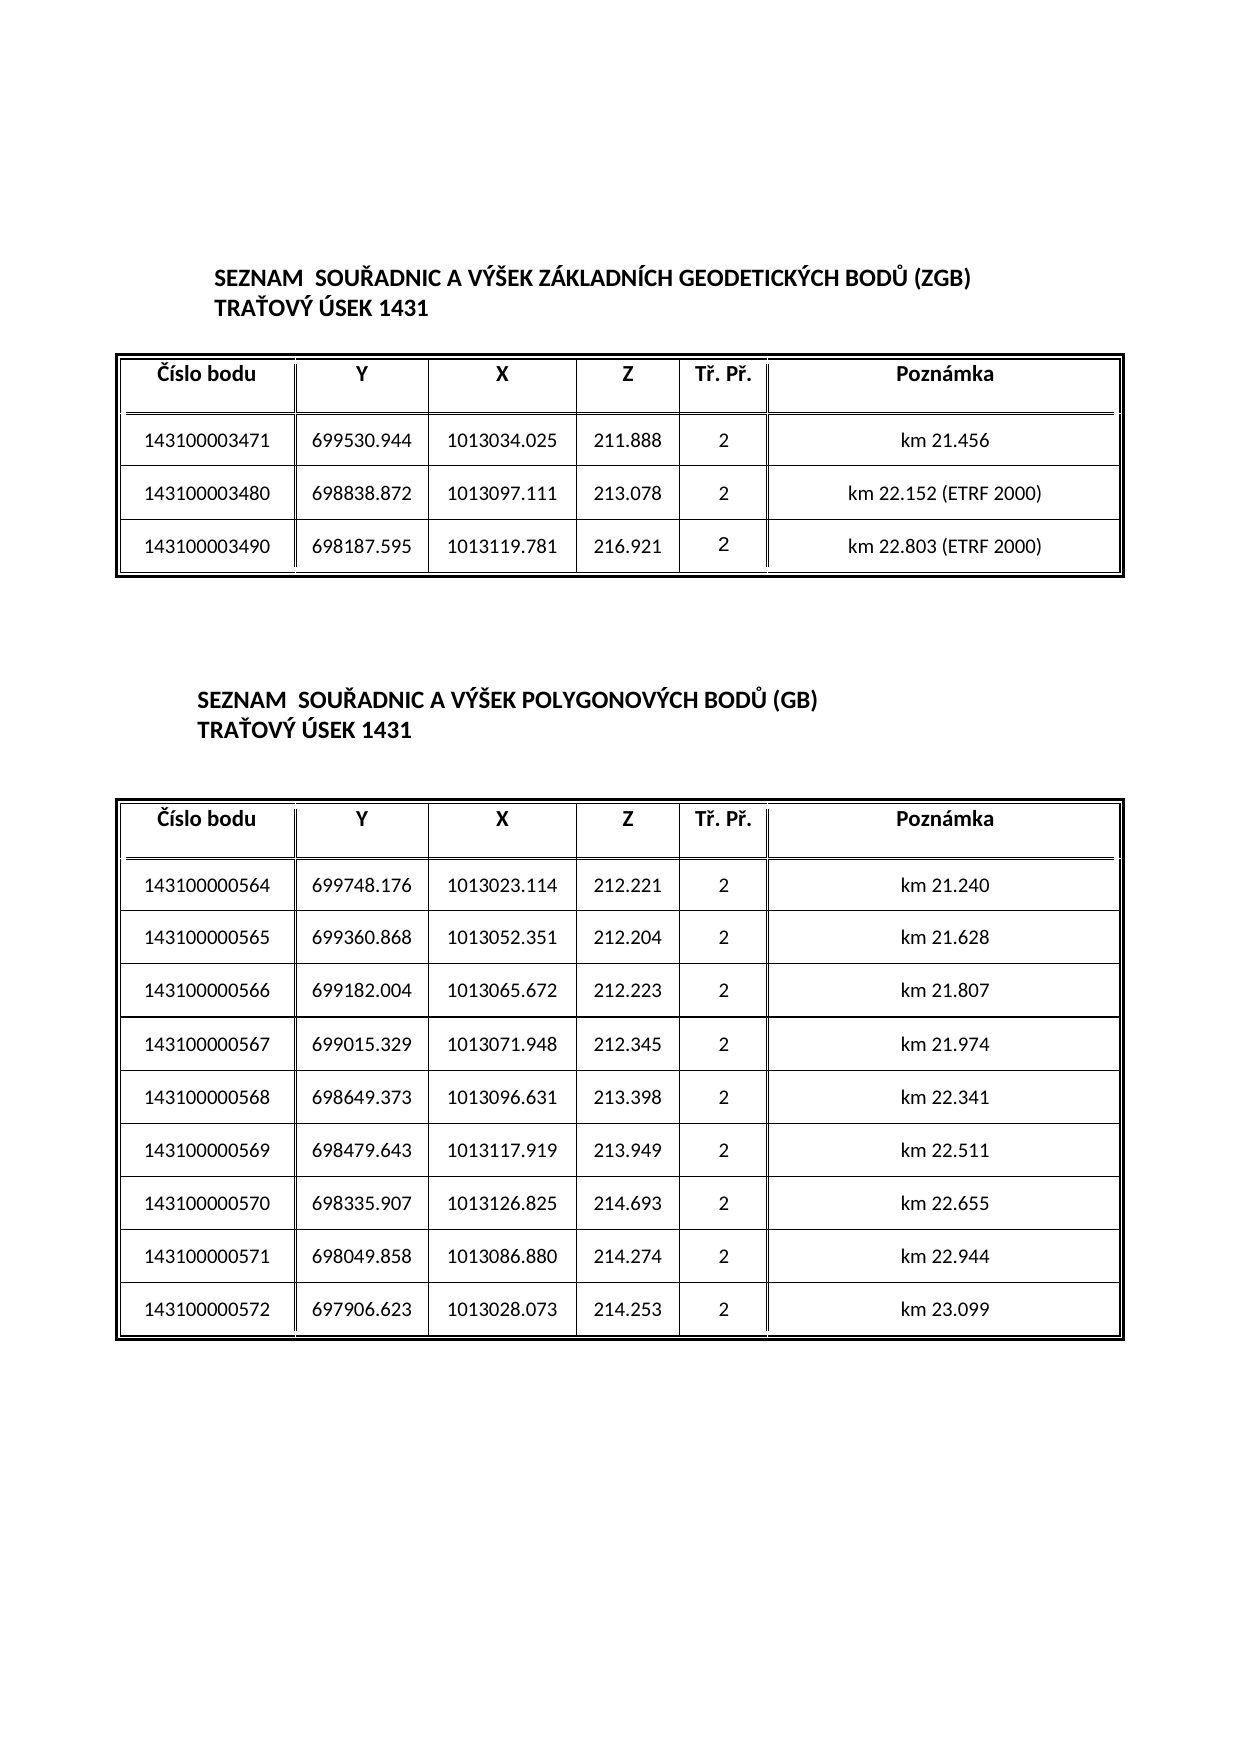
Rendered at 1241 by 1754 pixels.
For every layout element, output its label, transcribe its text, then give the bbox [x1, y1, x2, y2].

table_cell km 22.655 [769, 1177, 1119, 1229]
table_cell 143100000568 [121, 1071, 294, 1123]
table_cell 698649.373 [297, 1071, 428, 1123]
table_cell km 22.803 (ETRF 2000) [768, 520, 1119, 572]
table_cell 214.274 [577, 1230, 679, 1282]
table_cell 2 [680, 911, 766, 963]
table_cell km 21.456 [768, 412, 1122, 465]
text TRAŤOVÝ ÚSEK 1431 [118, 714, 1122, 745]
table_cell 213.398 [577, 1071, 679, 1123]
table_header Poznámka [768, 804, 1119, 857]
table_cell 699015.329 [297, 1018, 428, 1069]
table_cell km 23.099 [768, 1283, 1119, 1335]
table_cell 214.253 [577, 1283, 679, 1335]
text SEZNAM SOUŘADNIC A VÝŠEK ZÁKLADNÍCH GEODETICKÝCH BODŮ (ZGB) [118, 262, 1122, 292]
table_cell km 22.341 [769, 1071, 1119, 1123]
table_cell 1013052.351 [429, 911, 576, 963]
table_cell 143100000566 [121, 964, 294, 1016]
table_cell 1013096.631 [429, 1071, 576, 1123]
table_cell 1013097.111 [429, 466, 576, 518]
text TRAŤOVÝ ÚSEK 1431 [118, 292, 1122, 323]
table_cell 2 [680, 1283, 768, 1335]
table_cell 143100000570 [121, 1177, 294, 1229]
table_cell 2 [680, 1124, 766, 1176]
table_header Y [295, 804, 428, 857]
table_header X [429, 360, 576, 412]
table_header Číslo bodu [121, 360, 295, 412]
table_cell 1013119.781 [429, 520, 576, 572]
table_cell 698335.907 [297, 1177, 428, 1229]
table_cell 143100003471 [118, 412, 295, 465]
table_cell 2 [680, 415, 766, 465]
table_cell 143100000565 [121, 911, 294, 963]
table_cell 698187.595 [295, 520, 428, 572]
table_cell 2 [680, 520, 768, 572]
table_cell 698479.643 [297, 1124, 428, 1176]
table_cell 2 [680, 1018, 766, 1069]
table_cell 1013117.919 [429, 1124, 576, 1176]
table_cell 1013071.948 [429, 1018, 576, 1069]
table_cell 699360.868 [297, 911, 428, 963]
table_cell 143100000571 [121, 1230, 294, 1282]
table_cell 1013086.880 [429, 1230, 576, 1282]
table_cell 2 [680, 1230, 766, 1282]
table_cell 699530.944 [297, 415, 428, 465]
table_cell km 22.511 [769, 1124, 1119, 1176]
table_cell 698838.872 [297, 466, 428, 518]
table_cell 213.949 [577, 1124, 679, 1176]
table_cell 143100003490 [121, 520, 295, 572]
table_cell 699182.004 [297, 964, 428, 1016]
table_cell km 21.628 [769, 911, 1119, 963]
table_cell 216.921 [577, 520, 679, 572]
table_header Tř. Př. [679, 356, 768, 412]
table_cell 143100003480 [121, 466, 294, 518]
table_cell 2 [680, 1071, 766, 1123]
table_cell 143100000564 [118, 857, 295, 910]
table_cell 1013034.025 [429, 415, 576, 465]
table_cell 1013065.672 [429, 964, 576, 1016]
table_cell 2 [680, 466, 766, 518]
table_cell km 22.152 (ETRF 2000) [769, 466, 1119, 518]
table_cell km 21.240 [768, 857, 1122, 910]
table_header Z [577, 804, 679, 857]
table_cell 212.345 [577, 1018, 679, 1069]
table_cell 143100000567 [121, 1018, 294, 1069]
table_header Tř. Př. [679, 801, 768, 857]
table_cell 212.221 [577, 860, 679, 910]
table_header Číslo bodu [121, 804, 295, 857]
table_cell 699748.176 [297, 860, 428, 910]
table_cell 212.223 [577, 964, 679, 1016]
table_header Poznámka [768, 360, 1119, 412]
table_header Z [577, 360, 679, 412]
table_cell km 21.974 [769, 1018, 1119, 1069]
table_cell 2 [680, 964, 766, 1016]
table_cell 214.693 [577, 1177, 679, 1229]
table_cell 143100000569 [121, 1124, 294, 1176]
table_cell km 21.807 [769, 964, 1119, 1016]
text SEZNAM SOUŘADNIC A VÝŠEK POLYGONOVÝCH BODŮ (GB) [118, 684, 1122, 714]
table_cell 1013028.073 [429, 1283, 576, 1335]
table_header Y [295, 359, 428, 412]
table_cell 143100000572 [121, 1283, 295, 1335]
table_header X [429, 804, 576, 857]
table_cell 212.204 [577, 911, 679, 963]
table_cell 698049.858 [297, 1230, 428, 1282]
table_cell 2 [680, 860, 766, 910]
table_cell 697906.623 [295, 1283, 428, 1335]
table_cell 213.078 [577, 466, 679, 518]
table_cell 2 [680, 1177, 766, 1229]
table_cell 211.888 [577, 415, 679, 465]
table_cell 1013126.825 [429, 1177, 576, 1229]
table_cell km 22.944 [769, 1230, 1119, 1282]
table_cell 1013023.114 [429, 860, 576, 910]
